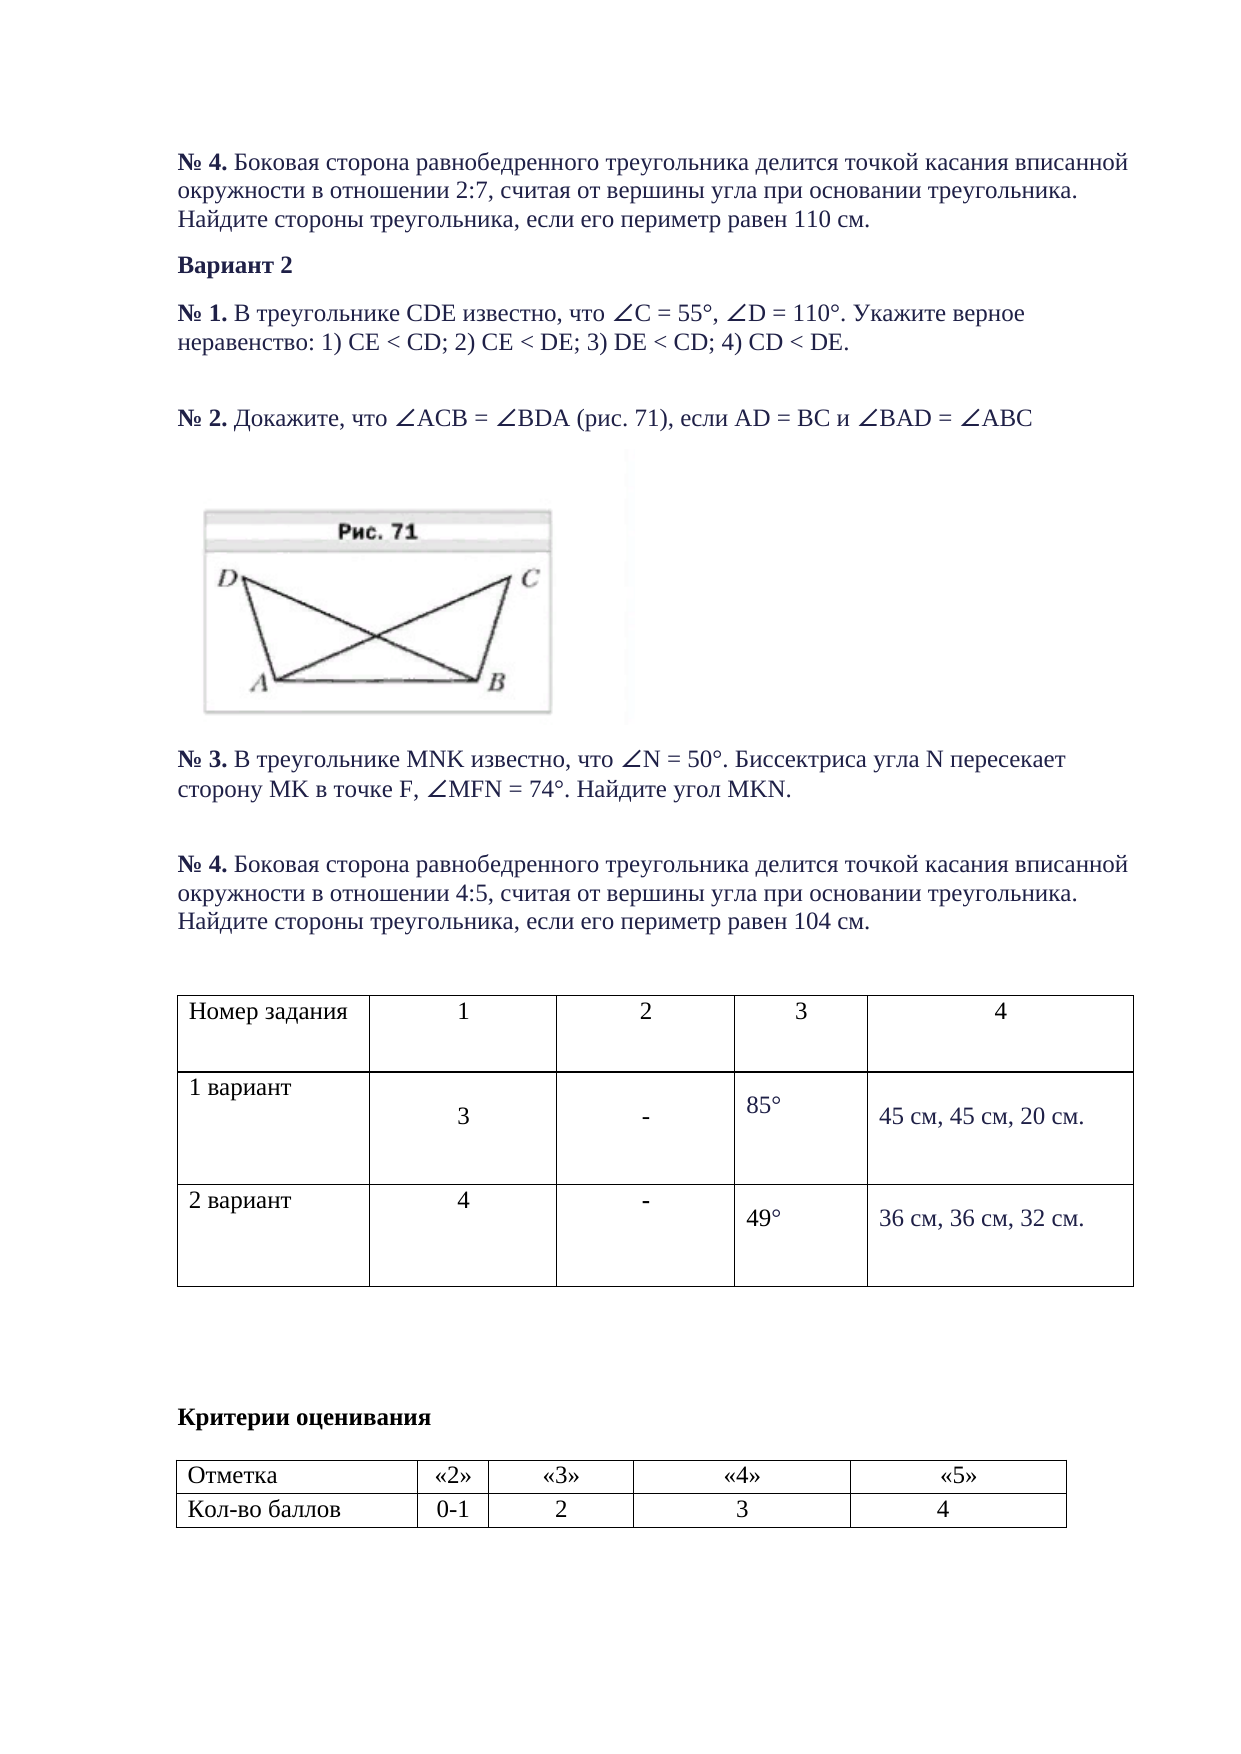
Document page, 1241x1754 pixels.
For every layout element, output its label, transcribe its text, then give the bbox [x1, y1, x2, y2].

table_cell 36 см, 36 см, 32 см. [868, 1185, 1133, 1286]
table_cell 0-1 [418, 1494, 488, 1527]
table_header «2» [418, 1461, 488, 1493]
table_header «3» [489, 1461, 633, 1493]
table_cell 4 [851, 1494, 1066, 1527]
table_cell 2 вариант [178, 1185, 369, 1286]
table_header 1 [370, 996, 556, 1071]
text Критерии оценивания [177, 1402, 1152, 1431]
table_header «4» [634, 1461, 850, 1493]
table_cell - [557, 1073, 734, 1184]
picture [177, 449, 635, 725]
text Вариант 2 [177, 251, 1152, 279]
table_cell - [557, 1185, 734, 1286]
text № 1. В треугольнике CDE известно, что ∠C = 55°, ∠D = 110°. Укажите верное неравенство: 1) CE < CD; 2) CE < DE; 3) DE < CD; 4) CD < DE. [177, 297, 1152, 384]
table_cell Кол-во баллов [177, 1494, 417, 1527]
table_header 3 [735, 996, 867, 1071]
table_cell 4 [370, 1185, 556, 1286]
table_cell 3 [634, 1494, 850, 1527]
table_header Номер задания [178, 996, 369, 1071]
text № 4. Боковая сторона равнобедренного треугольника делится точкой касания вписанной окружности в отношении 4:5, считая от вершины угла при основании треугольника. Найдите стороны треугольника, если его периметр равен 104 см. [177, 820, 1152, 962]
table_cell 49° [735, 1185, 867, 1286]
text № 2. Докажите, что ∠ACB = ∠BDA (рис. 71), если AD = BC и ∠BAD = ∠ABC [981, 402, 1152, 432]
table_header Отметка [177, 1461, 417, 1493]
table_cell 2 [489, 1494, 633, 1527]
table_header «5» [851, 1461, 1066, 1493]
table_cell 85° [735, 1073, 867, 1184]
table_header 4 [868, 996, 1133, 1071]
table_cell 45 см, 45 см, 20 см. [868, 1073, 1133, 1184]
table_cell 1 вариант [178, 1073, 369, 1184]
table_header 2 [557, 996, 734, 1071]
text № 3. В треугольнике MNK известно, что ∠N = 50°. Биссектриса угла N пересекает сторону MK в точке F, ∠MFN = 74°. Найдите угол MKN. [177, 742, 1152, 803]
text № 4. Боковая сторона равнобедренного треугольника делится точкой касания вписанной окружности в отношении 2:7, считая от вершины угла при основании треугольника. Найдите стороны треугольника, если его периметр равен 110 см. [177, 118, 1152, 233]
table_cell 3 [370, 1073, 556, 1184]
